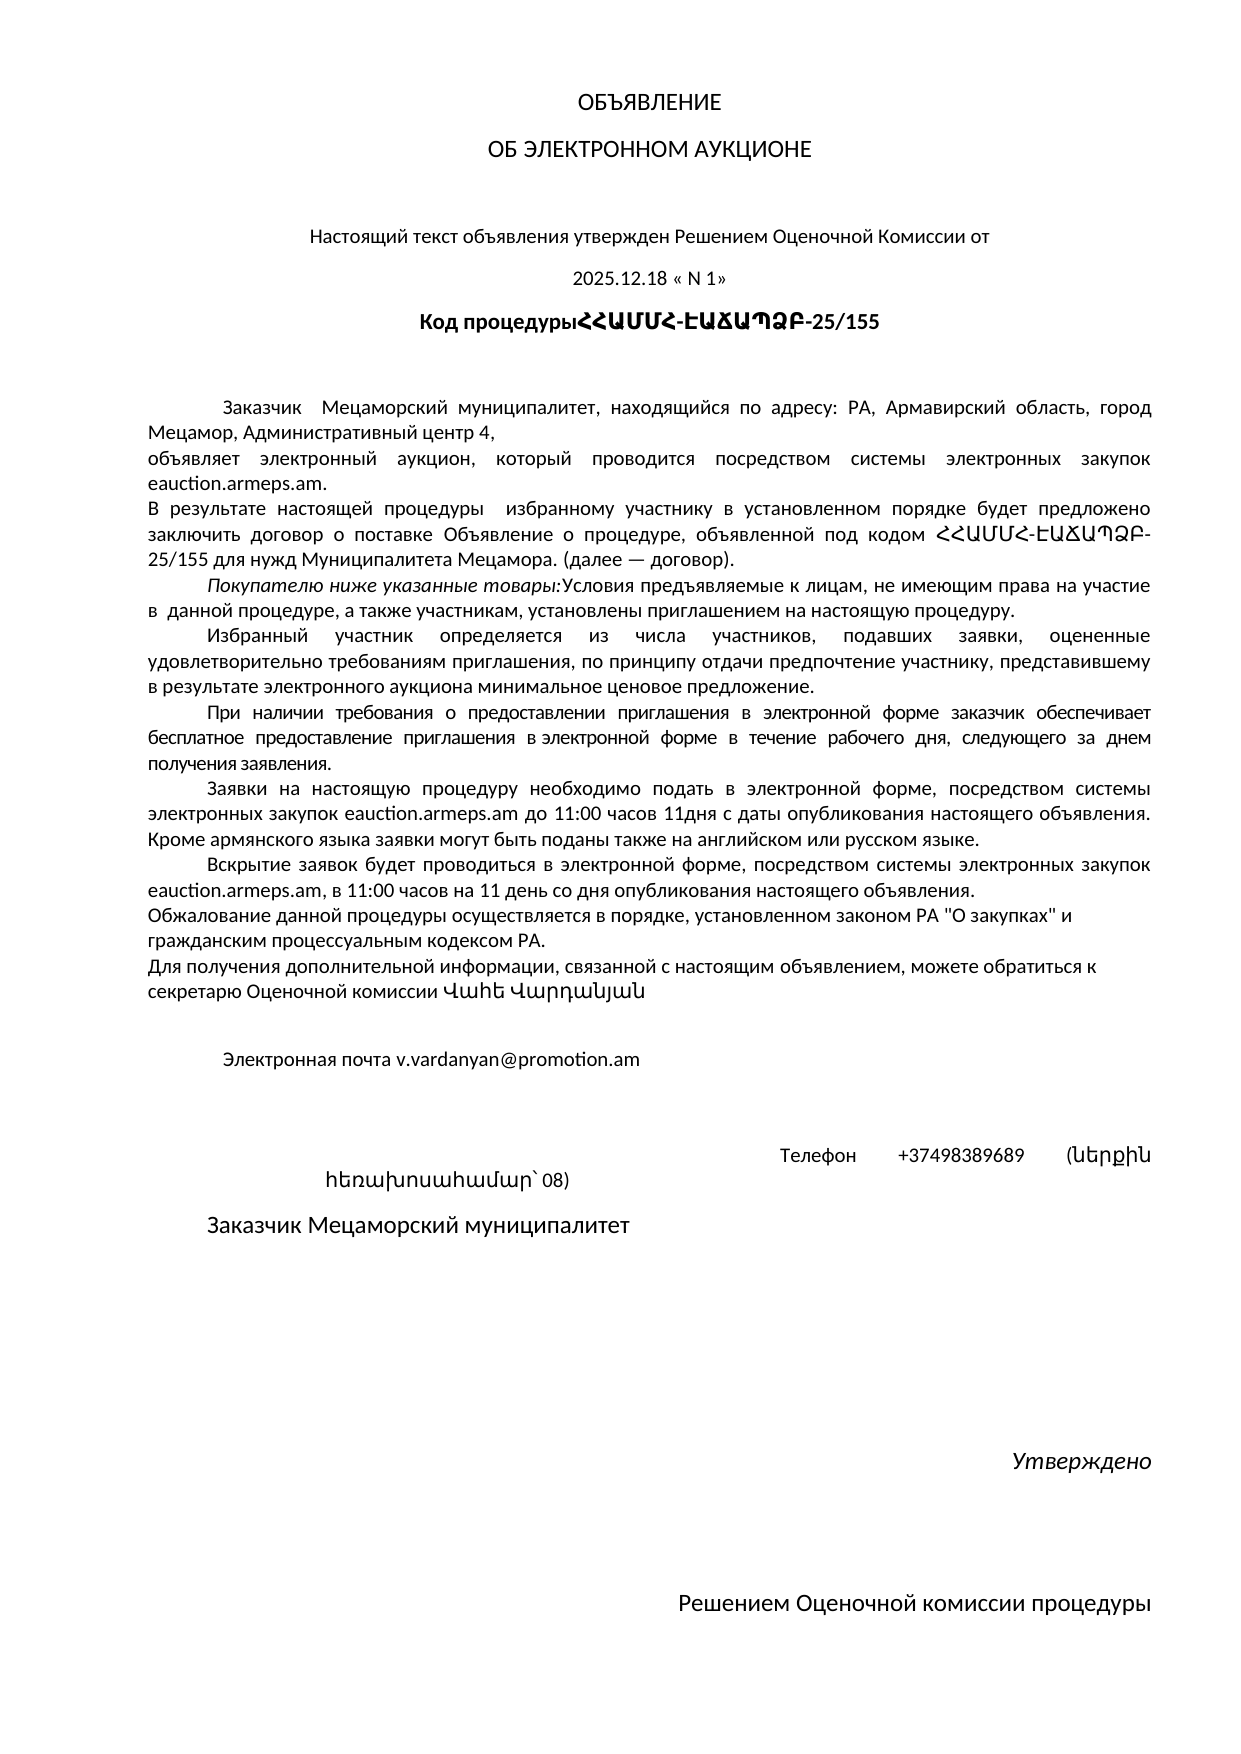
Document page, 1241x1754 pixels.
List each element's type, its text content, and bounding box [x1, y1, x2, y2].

text Заказчик Мецаморский муниципалитет, находящийся по адресу: РА, Армавирский область, город Мецамор, Административный центр 4, [148, 394, 1152, 445]
text Заказчик Мецаморский муниципалитет [148, 1209, 1152, 1240]
text Настоящий текст объявления утвержден Решением Оценочной Комиссии от [148, 223, 1152, 248]
text Покупателю ниже указанные товары:Условия предъявляемые к лицам, не имеющим права на участие в данной процедуре, а также участникам, установлены приглашением на настоящую процедуру. [148, 572, 1152, 623]
text объявляет электронный аукцион, который проводится посредством системы электронных закупок eauction.armeps.am. [148, 445, 1152, 496]
text Решением Оценочной комиссии процедуры [148, 1587, 1152, 1617]
text Утверждено [148, 1445, 1152, 1476]
text Телефон +37498389689 (ներքին հեռախոսահամար՝ 08) [325, 1088, 1152, 1193]
text Заявки на настоящую процедуру необходимо подать в электронной форме, посредством системы электронных закупок eauction.armeps.am до 11:00 часов 11дня с даты опубликования настоящего объявления. Кроме армянского языка заявки могут быть поданы также на английском или русском языке. [148, 775, 1152, 851]
text 2025.12.18 « N 1» [148, 265, 1152, 290]
text Электронная почта v.vardanyan@promotion.am [148, 1046, 1152, 1071]
text Код процедурыՀՀԱՄՄՀ-ԷԱՃԱՊՁԲ-25/155 [148, 307, 1152, 335]
text Для получения дополнительной информации, связанной с настоящим объявлением, можете обратиться к секретарю Оценочной комиссии Վահե Վարդանյան [148, 953, 1152, 1004]
text В результате настоящей процедуры избранному участнику в установленном порядке будет предложено заключить договор о поставке Объявление о процедуре, объявленной под кодом ՀՀԱՄՄՀ-ԷԱՃԱՊՁԲ-25/155 для нужд Муниципалитета Мецамора. (далее — договор). [148, 496, 1152, 572]
text При наличии требования о предоставлении приглашения в электронной форме заказчик обеспечивает бесплатное предоставление приглашения в электронной форме в течение рабочего дня, следующего за днем получения заявления. [148, 699, 1152, 775]
text Обжалование данной процедуры осуществляется в порядке, установленном законом РА "О закупках" и гражданским процессуальным кодексом РА. [148, 902, 1152, 953]
text ОБ ЭЛЕКТРОННОМ АУКЦИОНЕ [148, 134, 1152, 164]
text Избранный участник определяется из числа участников, подавших заявки, оцененные удовлетворительно требованиям приглашения, по принципу отдачи предпочтение участнику, представившему в результате электронного аукциона минимальное ценовое предложение. [148, 623, 1152, 699]
text Вскрытие заявок будет проводиться в электронной форме, посредством системы электронных закупок eauction.armeps.am, в 11:00 часов на 11 день со дня опубликования настоящего объявления. [148, 851, 1152, 902]
text ОБЪЯВЛЕНИЕ [148, 86, 1152, 117]
